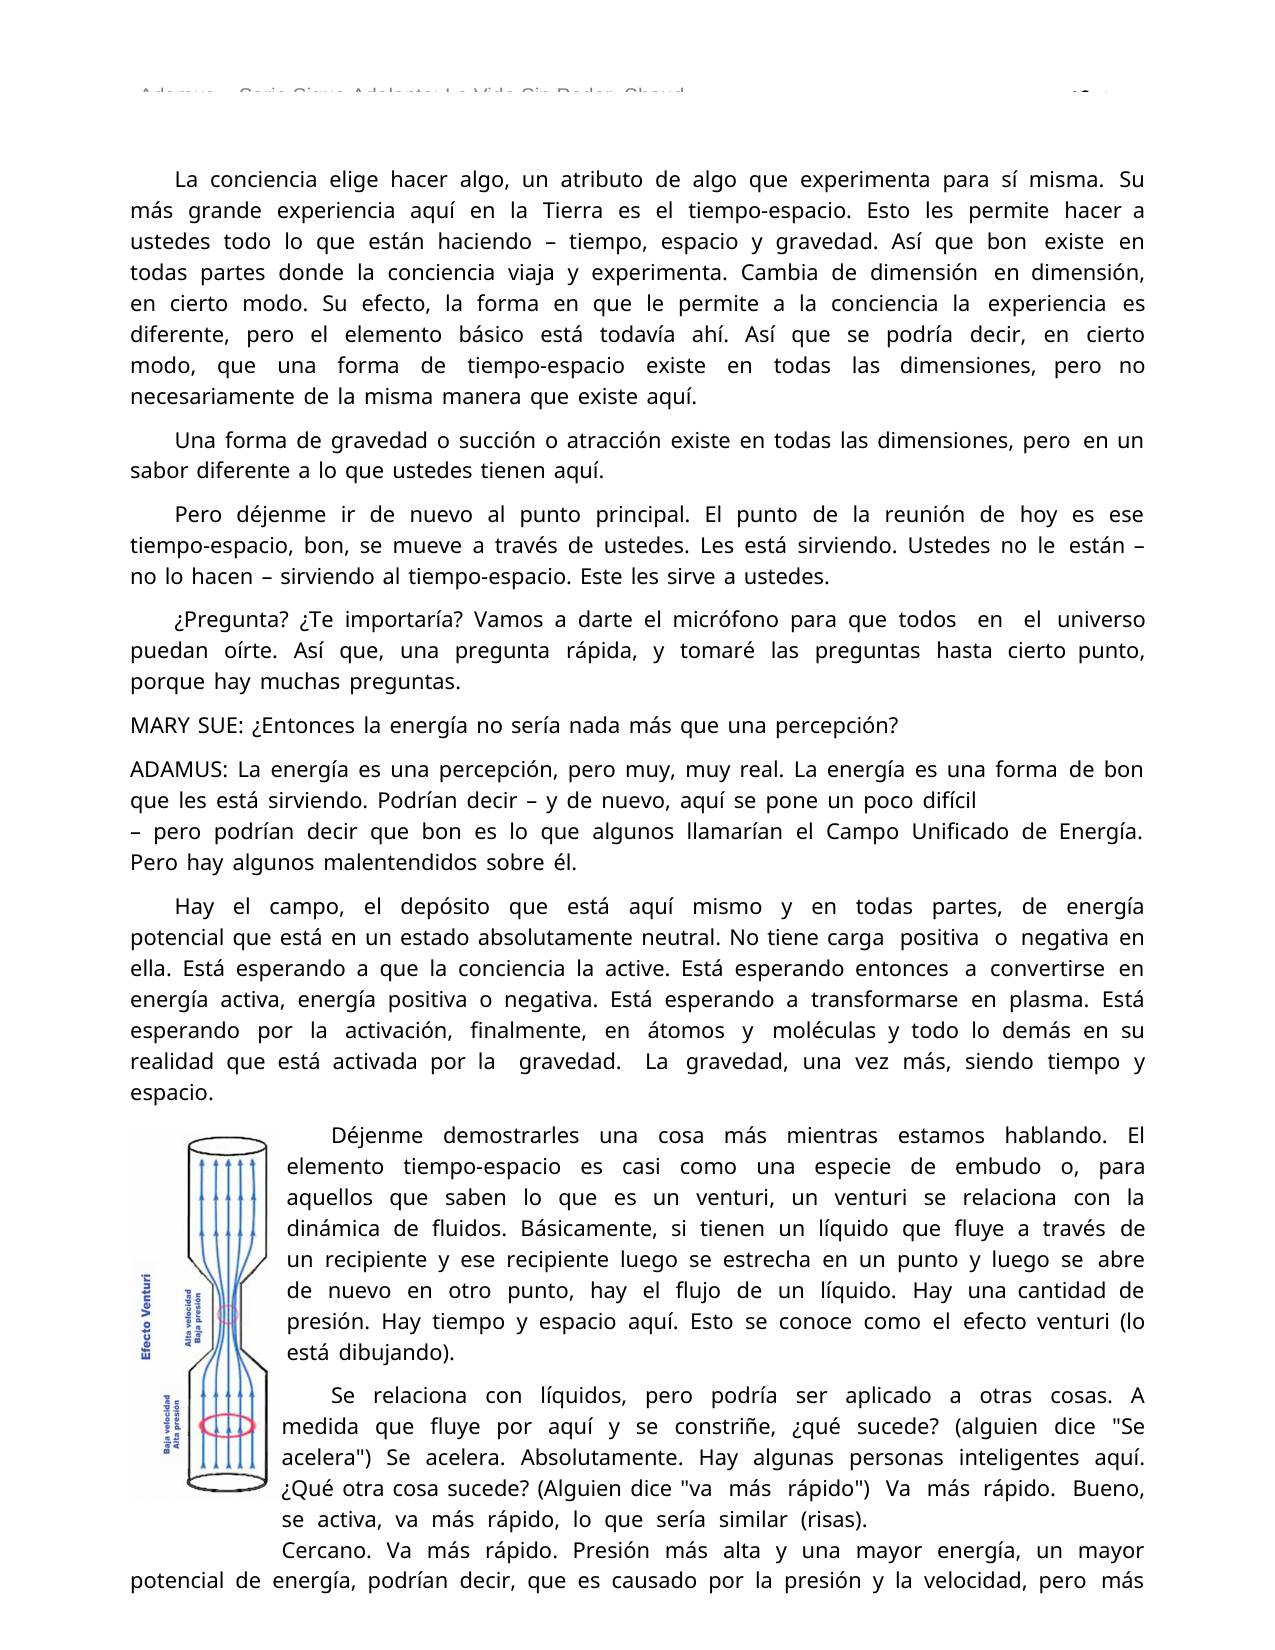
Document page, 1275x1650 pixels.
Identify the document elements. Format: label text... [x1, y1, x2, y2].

text Pero déjenme ir de nuevo al punto principal. El punto de la reunión de hoy es ese tiempo-espacio, bon, se mueve a través de ustedes. Les está sirviendo. Ustedes no le están – no lo hacen – sirviendo al tiempo-espacio. Este les sirve a ustedes. [130, 499, 1145, 591]
text ADAMUS: La energía es una percepción, pero muy, muy real. La energía es una forma de bon que les está sirviendo. Podrían decir – y de nuevo, aquí se pone un poco difícil [130, 753, 1154, 814]
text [130, 1534, 1145, 1595]
text MARY SUE: ¿Entonces la energía no sería nada más que una percepción? [130, 710, 1156, 740]
text Déjenme demostrarles una cosa más mientras estamos hablando. El elemento tiempo-espacio es casi como una especie de embudo o, para aquellos que saben lo que es un venturi, un venturi se relaciona con la dinámica de fluidos. Básicamente, si tienen un líquido que fluye a través de un recipiente y ese recipiente luego se estrecha en un punto y luego se abre de nuevo en otro punto, hay el flujo de un líquido. Hay una cantidad de presión. Hay tiempo y espacio aquí. Esto se conoce como el efecto venturi (lo está dibujando). [286, 1120, 1145, 1367]
text – pero podrían decir que bon es lo que algunos llamarían el Campo Unificado de Energía. Pero hay algunos malentendidos sobre él. [130, 816, 1154, 877]
text Hay el campo, el depósito que está aquí mismo y en todas partes, de energía potencial que está en un estado absolutamente neutral. No tiene carga positiva o negativa en ella. Está esperando a que la conciencia la active. Está esperando entonces a convertirse en energía activa, energía positiva o negativa. Está esperando a transformarse en plasma. Está esperando por la activación, finalmente, en átomos y moléculas y todo lo demás en su realidad que está activada por la gravedad. La gravedad, una vez más, siendo tiempo y espacio. [130, 891, 1145, 1106]
picture [130, 1131, 281, 1500]
text La conciencia elige hacer algo, un atributo de algo que experimenta para sí misma. Su más grande experiencia aquí en la Tierra es el tiempo-espacio. Esto les permite hacer a ustedes todo lo que están haciendo – tiempo, espacio y gravedad. Así que bon existe en todas partes donde la conciencia viaja y experimenta. Cambia de dimensión en dimensión, en cierto modo. Su efecto, la forma en que le permite a la conciencia la experiencia es diferente, pero el elemento básico está todavía ahí. Así que se podría decir, en cierto modo, que una forma de tiempo-espacio existe en todas las dimensiones, pero no necesariamente de la misma manera que existe aquí. [130, 164, 1146, 411]
text Una forma de gravedad o succión o atracción existe en todas las dimensiones, pero en un sabor diferente a lo que ustedes tienen aquí. [130, 424, 1145, 485]
text Se relaciona con líquidos, pero podría ser aplicado a otras cosas. A medida que fluye por aquí y se constriñe, ¿qué sucede? (alguien dice "Se acelera") Se acelera. Absolutamente. Hay algunas personas inteligentes aquí. ¿Qué otra cosa sucede? (Alguien dice "va más rápido") Va más rápido. Bueno, se activa, va más rápido, lo que sería similar (risas). [281, 1380, 1145, 1533]
text ¿Pregunta? ¿Te importaría? Vamos a darte el micrófono para que todos en el universo puedan oírte. Así que, una pregunta rápida, y tomaré las preguntas hasta cierto punto, porque hay muchas preguntas. [130, 604, 1146, 696]
